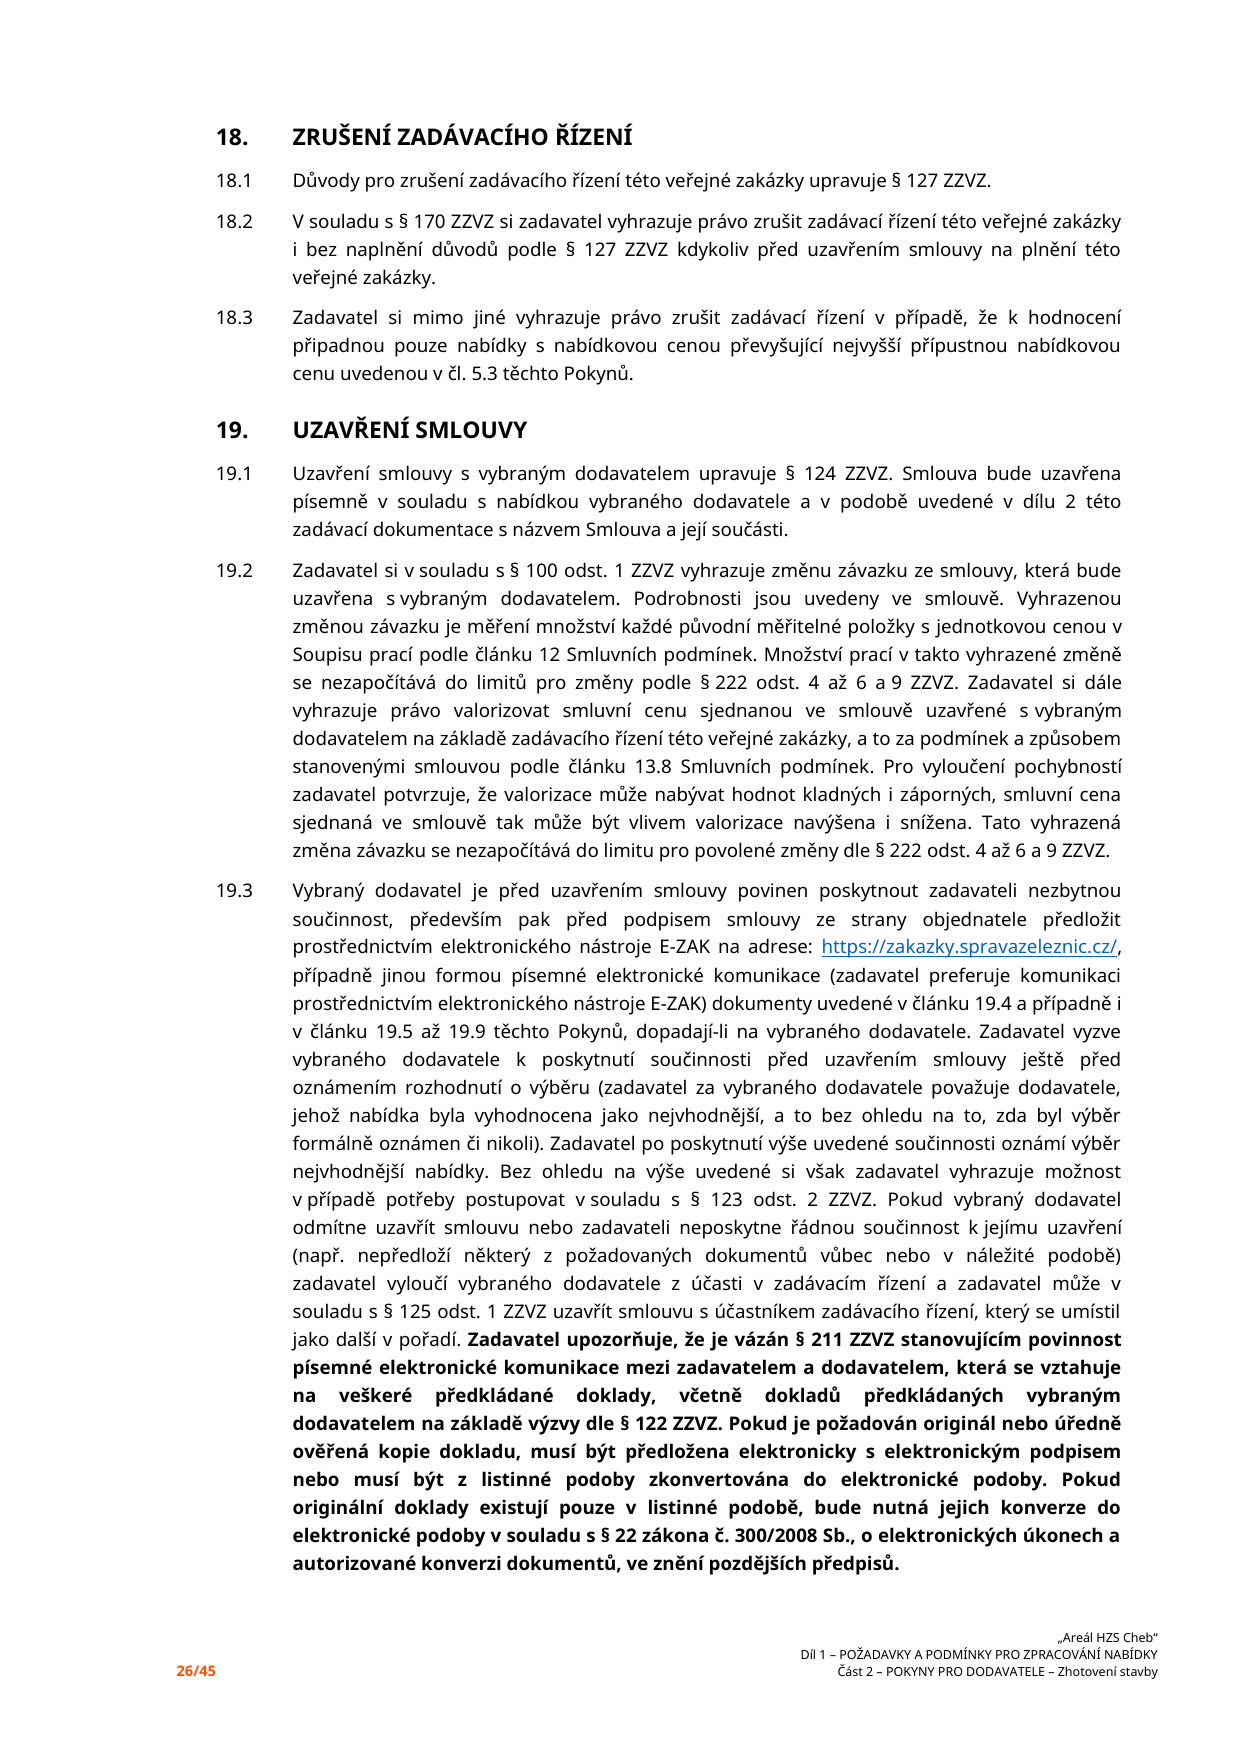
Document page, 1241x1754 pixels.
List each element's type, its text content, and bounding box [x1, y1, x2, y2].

text Vybraný dodavatel je před uzavřením smlouvy povinen poskytnout zadavateli nezbytnou součinnost, především pak před podpisem smlouvy ze strany objednatele předložit prostřednictvím elektronického nástroje E-ZAK na adrese: https://zakazky.spravazeleznic.cz/, případně jinou formou písemné elektronické komunikace (zadavatel preferuje komunikaci prostřednictvím elektronického nástroje E-ZAK) dokumenty uvedené v článku 19.4 a případně i v článku 19.5 až 19.9 těchto Pokynů, dopadají-li na vybraného dodavatele. Zadavatel vyzve vybraného dodavatele k poskytnutí součinnosti před uzavřením smlouvy ještě před oznámením rozhodnutí o výběru (zadavatel za vybraného dodavatele považuje dodavatele, jehož nabídka byla vyhodnocena jako nejvhodnější, a to bez ohledu na to, zda byl výběr formálně oznámen či nikoli). Zadavatel po poskytnutí výše uvedené součinnosti oznámí výběr nejvhodnější nabídky. Bez ohledu na výše uvedené si však zadavatel vyhrazuje možnost v případě potřeby postupovat v souladu s § 123 odst. 2 ZZVZ. Pokud vybraný dodavatel odmítne uzavřít smlouvu nebo zadavateli neposkytne řádnou součinnost k jejímu uzavření (např. nepředloží některý z požadovaných dokumentů vůbec nebo v náležité podobě) zadavatel vyloučí vybraného dodavatele z účasti v zadávacím řízení a zadavatel může v souladu s § 125 odst. 1 ZZVZ uzavřít smlouvu s účastníkem zadávacího řízení, který se umístil jako další v pořadí. Zadavatel upozorňuje, že je vázán § 211 ZZVZ stanovujícím povinnost písemné elektronické komunikace mezi zadavatelem a dodavatelem, která se vztahuje na veškeré předkládané doklady, včetně dokladů předkládaných vybraným dodavatelem na základě výzvy dle § 122 ZZVZ. Pokud je požadován originál nebo úředně ověřená kopie dokladu, musí být předložena elektronicky s elektronickým podpisem nebo musí být z listinné podoby zkonvertována do elektronické podoby. Pokud originální doklady existují pouze v listinné podobě, bude nutná jejich konverze do elektronické podoby v souladu s § 22 zákona č. 300/2008 Sb., o elektronických úkonech a autorizované konverzi dokumentů, ve znění pozdějších předpisů. [216, 878, 1122, 1576]
text Zadavatel si v souladu s § 100 odst. 1 ZZVZ vyhrazuje změnu závazku ze smlouvy, která bude uzavřena s vybraným dodavatelem. Podrobnosti jsou uvedeny ve smlouvě. Vyhrazenou změnou závazku je měření množství každé původní měřitelné položky s jednotkovou cenou v Soupisu prací podle článku 12 Smluvních podmínek. Množství prací v takto vyhrazené změně se nezapočítává do limitů pro změny podle § 222 odst. 4 až 6 a 9 ZZVZ. Zadavatel si dále vyhrazuje právo valorizovat smluvní cenu sjednanou ve smlouvě uzavřené s vybraným dodavatelem na základě zadávacího řízení této veřejné zakázky, a to za podmínek a způsobem stanovenými smlouvou podle článku 13.8 Smluvních podmínek. Pro vyloučení pochybností zadavatel potvrzuje, že valorizace může nabývat hodnot kladných i záporných, smluvní cena sjednaná ve smlouvě tak může být vlivem valorizace navýšena i snížena. Tato vyhrazená změna závazku se nezapočítává do limitu pro povolené změny dle § 222 odst. 4 až 6 a 9 ZZVZ. [216, 557, 1122, 863]
text Uzavření smlouvy s vybraným dodavatelem upravuje § 124 ZZVZ. Smlouva bude uzavřena písemně v souladu s nabídkou vybraného dodavatele a v podobě uvedené v dílu 2 této zadávací dokumentace s názvem Smlouva a její součásti. [216, 461, 1122, 542]
text V souladu s § 170 ZZVZ si zadavatel vyhrazuje právo zrušit zadávací řízení této veřejné zakázky i bez naplnění důvodů podle § 127 ZZVZ kdykoliv před uzavřením smlouvy na plnění této veřejné zakázky. [216, 208, 1122, 289]
text Důvody pro zrušení zadávacího řízení této veřejné zakázky upravuje § 127 ZZVZ. [216, 167, 1122, 193]
text Zadavatel si mimo jiné vyhrazuje právo zrušit zadávací řízení v případě, že k hodnocení připadnou pouze nabídky s nabídkovou cenou převyšující nejvyšší přípustnou nabídkovou cenu uvedenou v čl. 5.3 těchto Pokynů. [216, 304, 1122, 386]
text UZAVŘENÍ SMLOUVY [216, 414, 1122, 445]
text ZRUŠENÍ ZADÁVACÍHO ŘÍZENÍ [216, 121, 1122, 152]
